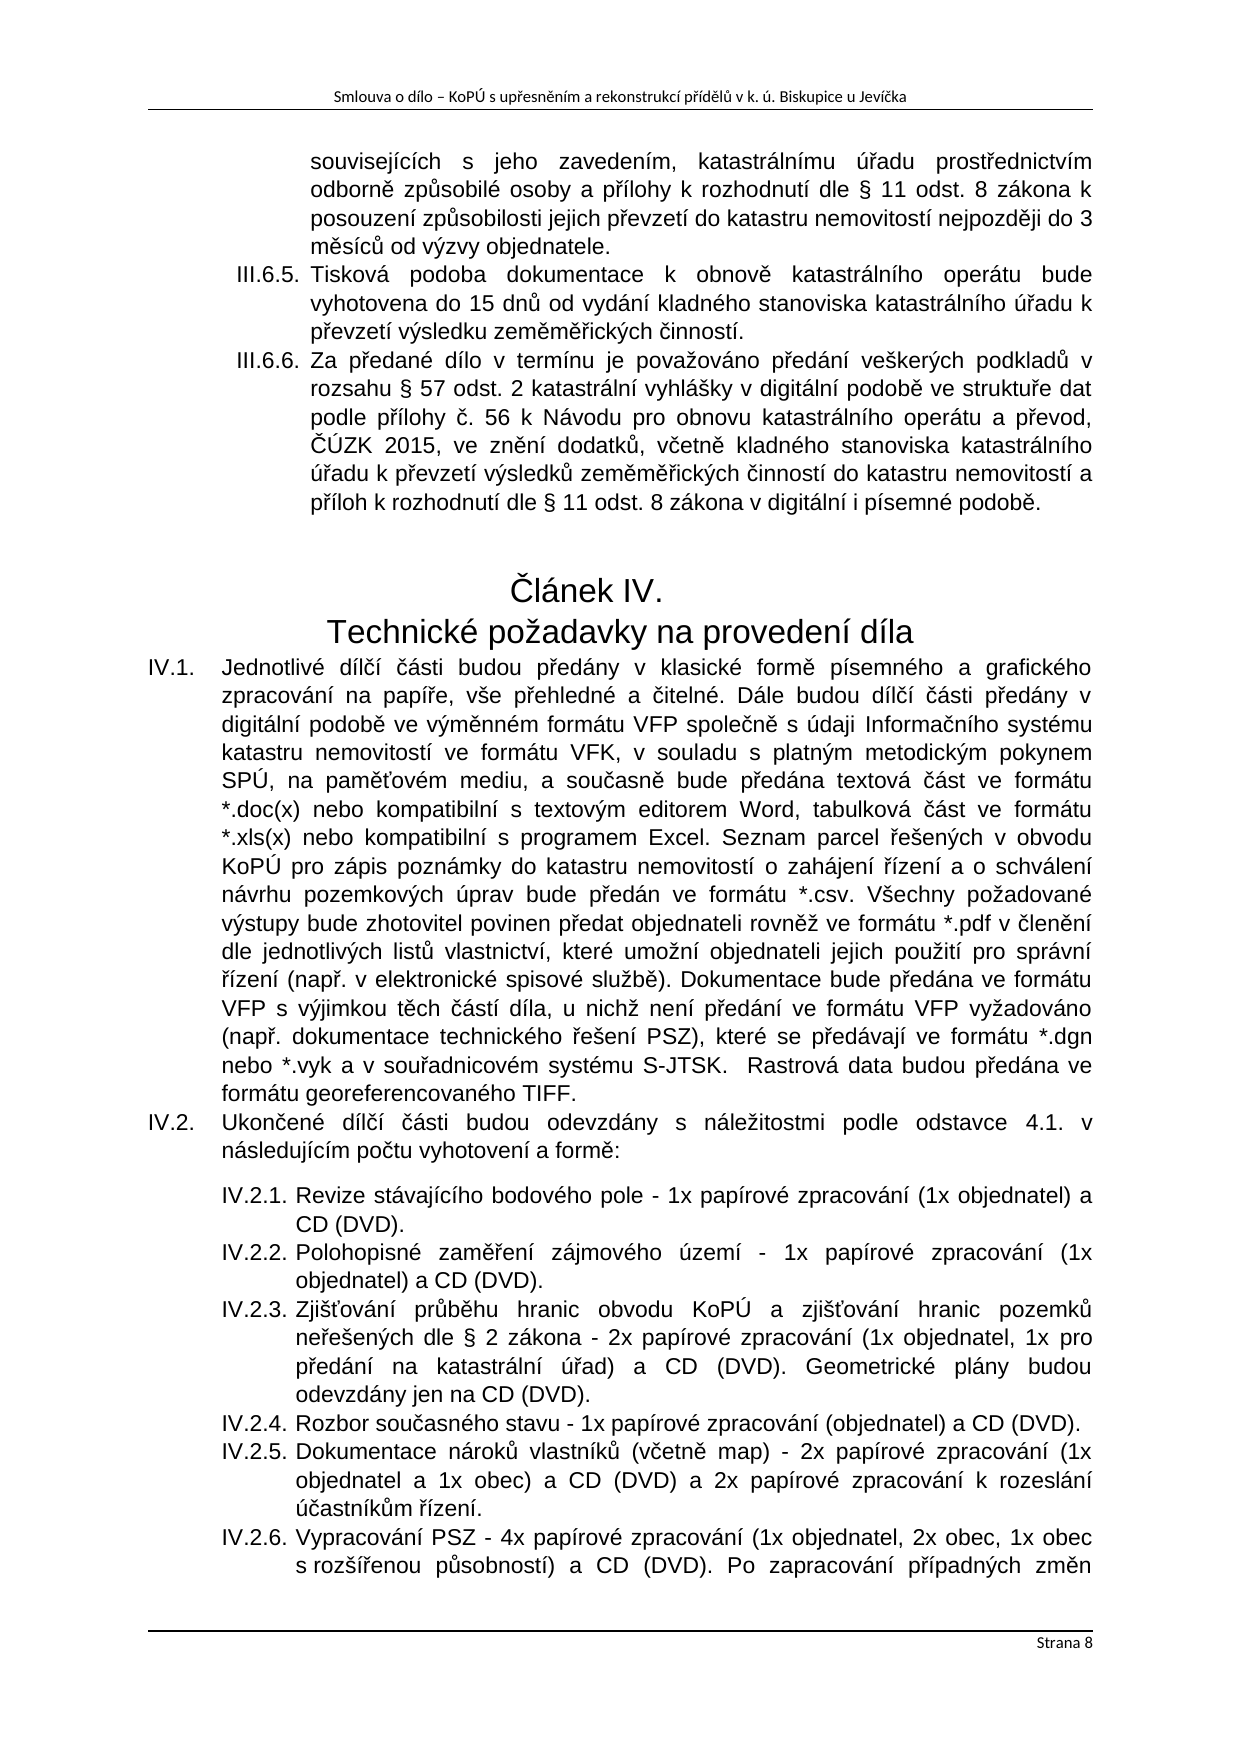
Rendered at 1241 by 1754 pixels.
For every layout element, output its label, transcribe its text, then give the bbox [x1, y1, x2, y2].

text Za předané dílo v termínu je považováno předání veškerých podkladů v rozsahu § 57 odst. 2 katastrální vyhlášky v digitální podobě ve struktuře dat podle přílohy č. 56 k Návodu pro obnovu katastrálního operátu a převod, ČÚZK 2015, ve znění dodatků, včetně kladného stanoviska katastrálního úřadu k převzetí výsledků zeměměřických činností do katastru nemovitostí a příloh k rozhodnutí dle § 11 odst. 8 zákona v digitální i písemné podobě. [236, 347, 1093, 515]
text Tisková podoba dokumentace k obnově katastrálního operátu bude vyhotovena do 15 dnů od vydání kladného stanoviska katastrálního úřadu k převzetí výsledku zeměměřických činností. [236, 261, 1093, 344]
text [236, 148, 1093, 259]
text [221, 1523, 1093, 1578]
text Polohopisné zaměření zájmového území - 1x papírové zpracování (1x objednatel) a CD (DVD). [221, 1239, 1093, 1294]
subtitle Technické požadavky na provedení díla [148, 571, 1093, 651]
list Ukončené dílčí části budou odevzdány s náležitostmi podle odstavce 4.1. v následujícím počtu vyhotovení a formě: [148, 1109, 1093, 1163]
list Jednotlivé dílčí části budou předány v klasické formě písemného a grafického zpracování na papíře, vše přehledné a čitelné. Dále budou dílčí části předány v digitální podobě ve výměnném formátu VFP společně s údaji Informačního systému katastru nemovitostí ve formátu VFK, v souladu s platným metodickým pokynem SPÚ, na paměťovém mediu, a současně bude předána textová část ve formátu *.doc(x) nebo kompatibilní s textovým editorem Word, tabulková část ve formátu *.xls(x) nebo kompatibilní s programem Excel. Seznam parcel řešených v obvodu KoPÚ pro zápis poznámky do katastru nemovitostí o zahájení řízení a o schválení návrhu pozemkových úprav bude předán ve formátu *.csv. Všechny požadované výstupy bude zhotovitel povinen předat objednateli rovněž ve formátu *.pdf v členění dle jednotlivých listů vlastnictví, které umožní objednateli jejich použití pro správní řízení (např. v elektronické spisové službě). Dokumentace bude předána ve formátu VFP s výjimkou těch částí díla, u nichž není předání ve formátu VFP vyžadováno (např. dokumentace technického řešení PSZ), které se předávají ve formátu *.dgn nebo *.vyk a v souřadnicovém systému S-JTSK. Rastrová data budou předána ve formátu georeferencovaného TIFF. [148, 654, 1093, 1107]
text Dokumentace nároků vlastníků (včetně map) - 2x papírové zpracování (1x objednatel a 1x obec) a CD (DVD) a 2x papírové zpracování k rozeslání účastníkům řízení. [221, 1438, 1093, 1521]
text Revize stávajícího bodového pole - 1x papírové zpracování (1x objednatel) a CD (DVD). [221, 1182, 1093, 1237]
text Rozbor současného stavu - 1x papírové zpracování (objednatel) a CD (DVD). [221, 1410, 1093, 1436]
text Zjišťování průběhu hranic obvodu KoPÚ a zjišťování hranic pozemků neřešených dle § 2 zákona - 2x papírové zpracování (1x objednatel, 1x pro předání na katastrální úřad) a CD (DVD). Geometrické plány budou odevzdány jen na CD (DVD). [221, 1296, 1093, 1408]
